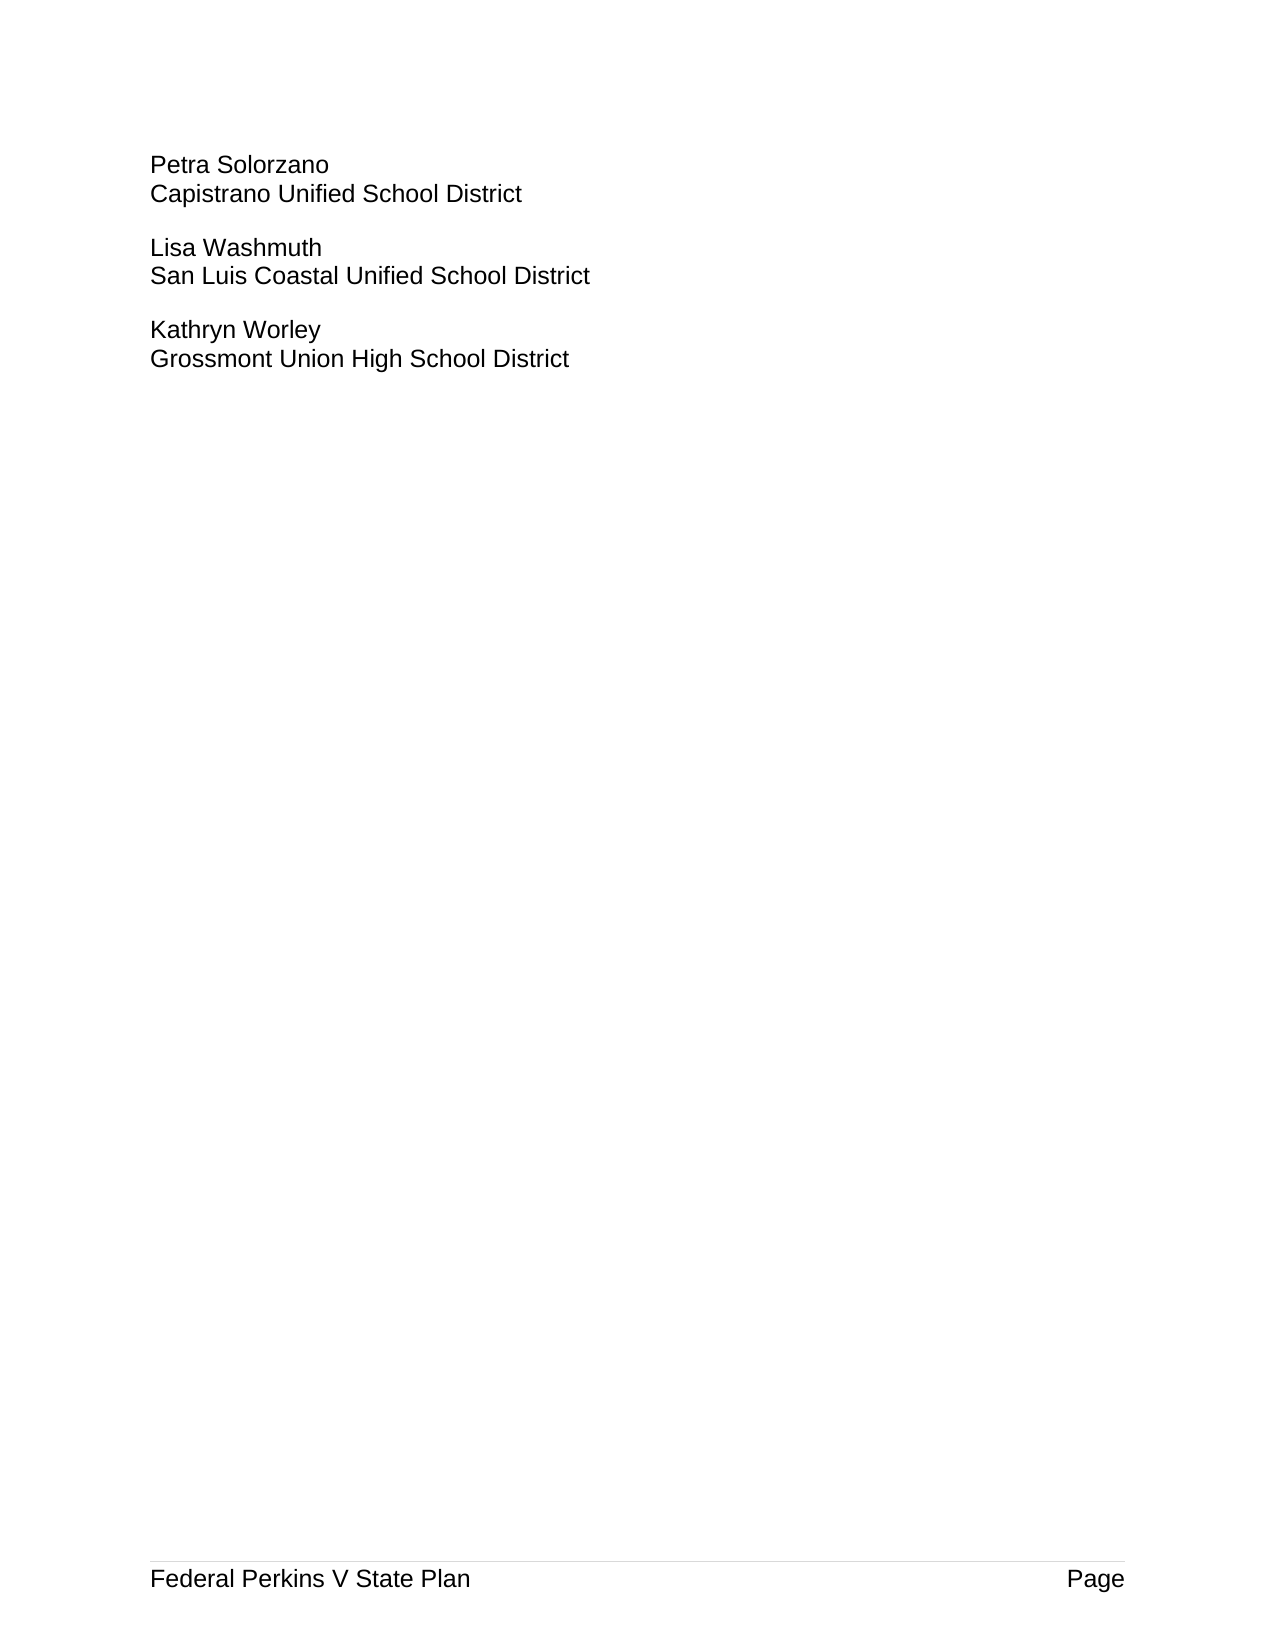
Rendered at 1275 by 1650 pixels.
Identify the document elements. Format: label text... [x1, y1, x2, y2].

text Kathryn Worley Grossmont Union High School District [150, 315, 1125, 372]
text Lisa Washmuth San Luis Coastal Unified School District [150, 232, 1125, 290]
text Petra Solorzano Capistrano Unified School District [150, 150, 1125, 207]
